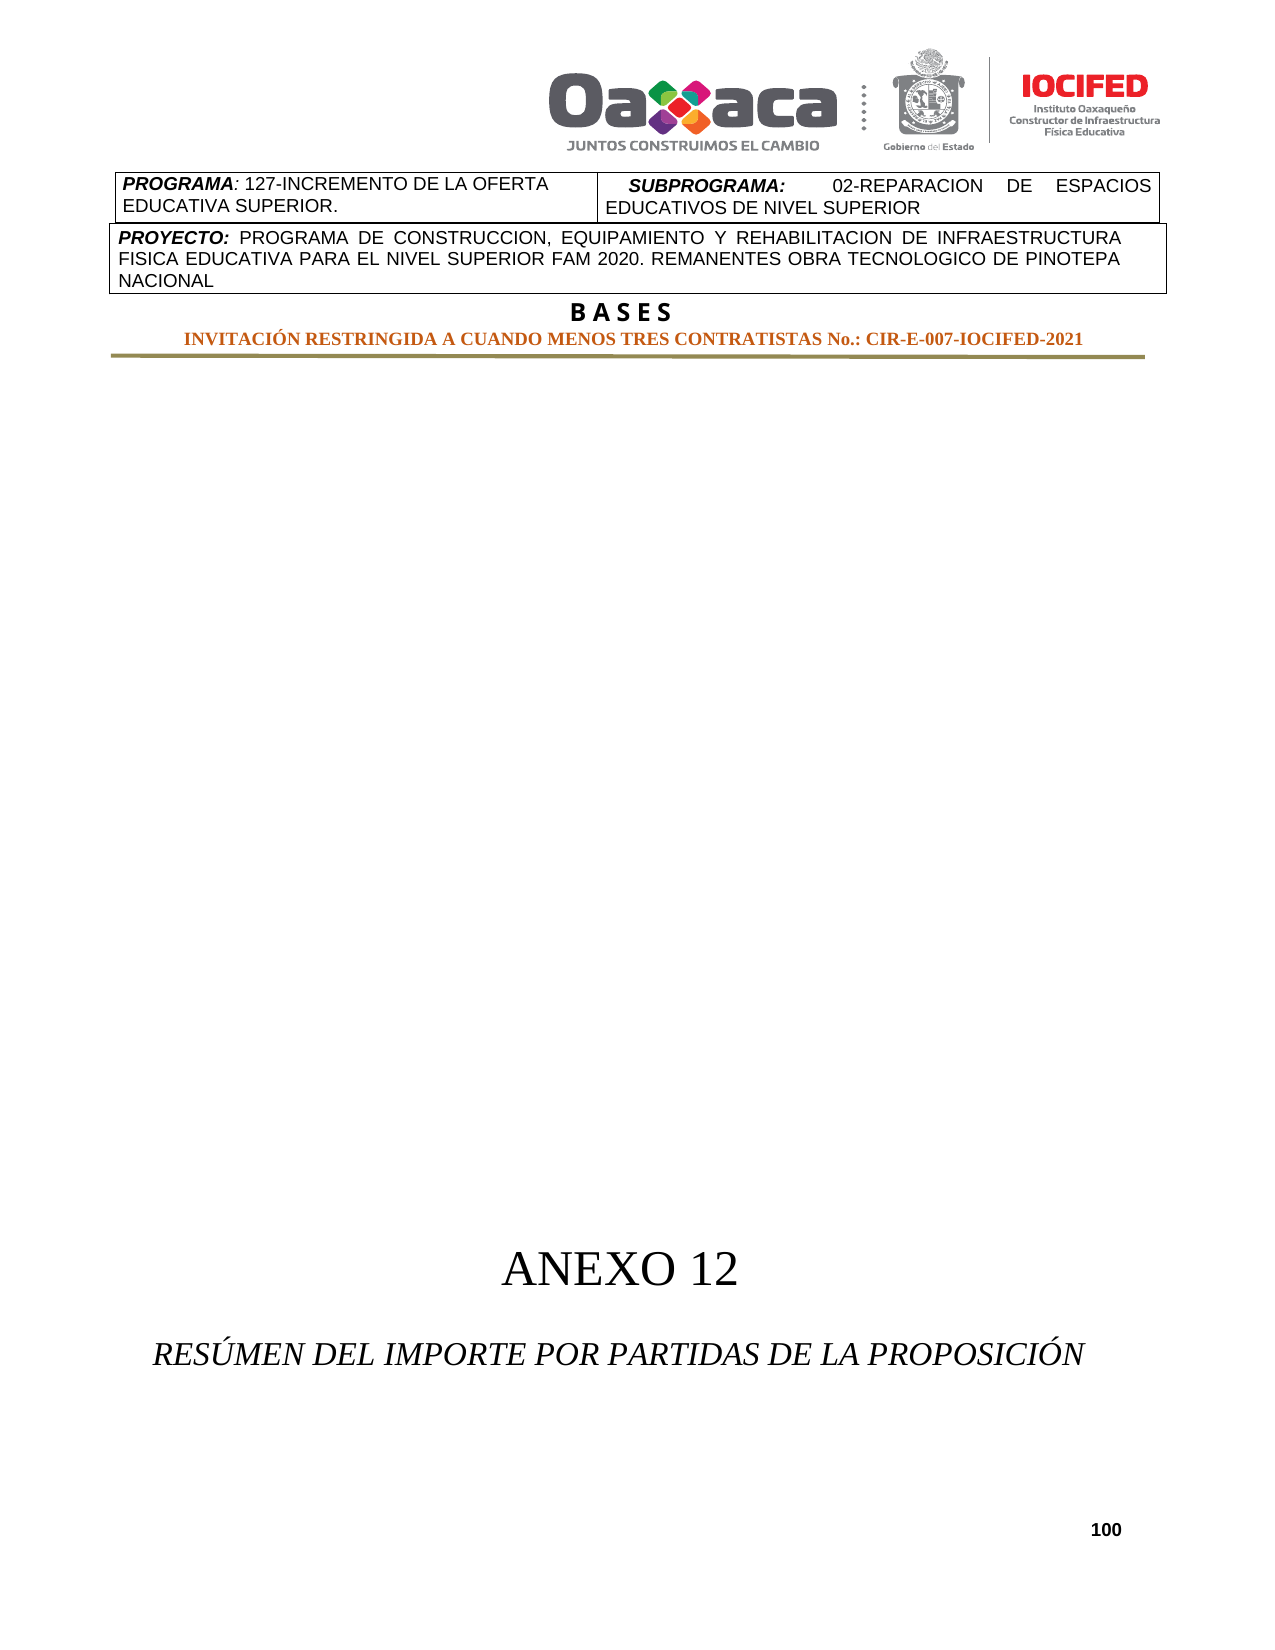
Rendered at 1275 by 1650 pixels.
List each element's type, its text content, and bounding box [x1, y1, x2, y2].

text ANEXO 12 [118, 1239, 1122, 1296]
text RESÚMEN DEL IMPORTE POR PARTIDAS DE [118, 1334, 1122, 1373]
